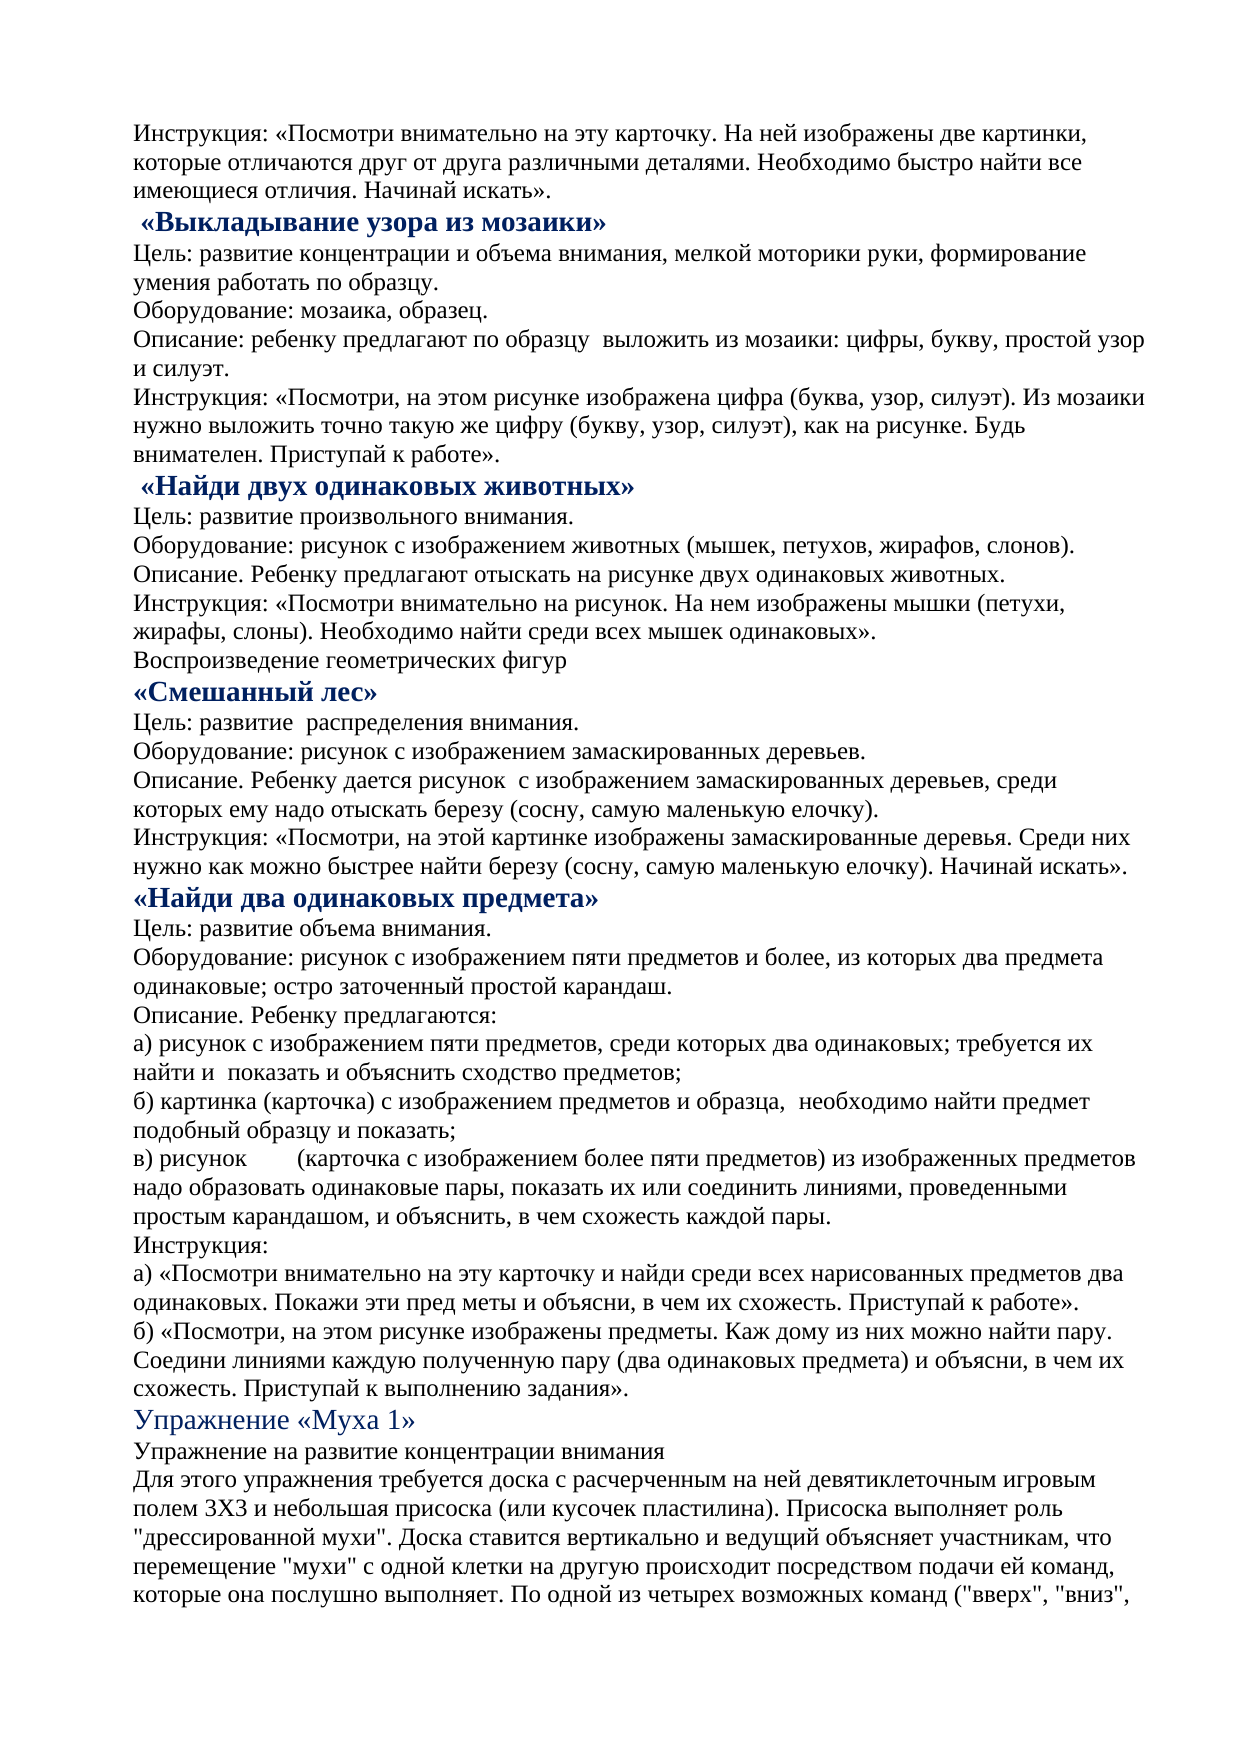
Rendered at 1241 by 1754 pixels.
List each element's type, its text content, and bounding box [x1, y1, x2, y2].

text а) «Посмотри внимательно на эту карточку и найди среди всех нарисованных предметов два одинаковых. Покажи эти пред меты и объясни, в чем их схожесть. Приступай к работе». [133, 1258, 1152, 1316]
text «Выкладывание узора из мозаики» [133, 204, 1152, 238]
text Упражнение на развитие концентрации внимания [133, 1436, 1152, 1464]
text б) картинка (карточка) с изображением предметов и образца, необходимо найти предмет подобный образцу и показать; [133, 1086, 1152, 1143]
text Инструкция: «Посмотри, на этом рисунке изображена цифра (буква, узор, силуэт). Из мозаики нужно выложить точно такую же цифру (букву, узор, силуэт), как на рисунке. Будь внимателен. Приступай к работе». [133, 382, 1152, 468]
text б) «Посмотри, на этом рисунке изображены предметы. Каж дому из них можно найти пару. Соедини линиями каждую полученную пару (два одинаковых предмета) и объясни, в чем их схожесть. Приступай к выполнению задания». [133, 1316, 1152, 1402]
text Описание. Ребенку предлагаются: [133, 1000, 1152, 1028]
text Оборудование: рисунок с изображением животных (мышек, петухов, жирафов, слонов). [133, 530, 1152, 559]
text «Смешанный лес» [133, 674, 1152, 707]
text Инструкция: «Посмотри внимательно на рисунок. На нем изображены мышки (петухи, жирафы, слоны). Необходимо найти среди всех мышек одинаковых». [133, 588, 1152, 645]
text Инструкция: «Посмотри, на этой картинке изображены замаскированные деревья. Среди них нужно как можно быстрее найти березу (сосну, самую маленькую елочку). Начинай искать». [133, 822, 1152, 880]
text Описание. Ребенку предлагают отыскать на рисунке двух одинаковых животных. [133, 559, 1152, 588]
text «Найди двух одинаковых животных» [133, 468, 1152, 501]
text в) рисунок (карточка с изображением более пяти предметов) из изображенных предметов надо образовать одинаковые пары, показать их или соединить линиями, проведенными простым карандашом, и объяснить, в чем схожесть каждой пары. [133, 1143, 1152, 1230]
text Цель: развитие распределения внимания. [133, 707, 1152, 736]
text а) рисунок с изображением пяти предметов, среди которых два одинаковых; требуется их найти и показать и объяснить сходство предметов; [133, 1028, 1152, 1086]
text Упражнение «Муха 1» [133, 1402, 1152, 1436]
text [133, 1464, 1152, 1608]
text Воспроизведение геометрических фигур [133, 645, 1152, 674]
text Оборудование: мозаика, образец. [133, 295, 1152, 324]
text Инструкция: «Посмотри внимательно на эту карточку. На ней изображены две картинки, которые отличаются друг от друга различными деталями. Необходимо быстро найти все имеющиеся отличия. Начинай искать». [133, 118, 1152, 204]
text Цель: развитие объема внимания. [133, 913, 1152, 942]
text Оборудование: рисунок с изображением замаскированных деревьев. [133, 736, 1152, 765]
text Цель: развитие произвольного внимания. [133, 501, 1152, 530]
text Цель: развитие концентрации и объема внимания, мелкой моторики руки, формирование умения работать по образцу. [133, 238, 1152, 295]
text Инструкция: [133, 1230, 1152, 1258]
text Описание: ребенку предлагают по образцу выложить из мозаики: цифры, букву, простой узор и силуэт. [133, 324, 1152, 382]
text Оборудование: рисунок с изображением пяти предметов и более, из которых два предмета одинаковые; остро заточенный простой карандаш. [133, 942, 1152, 1000]
text «Найди два одинаковых предмета» [133, 880, 1152, 913]
text Описание. Ребенку дается рисунок с изображением замаскированных деревьев, среди которых ему надо отыскать березу (сосну, самую маленькую елочку). [133, 765, 1152, 822]
